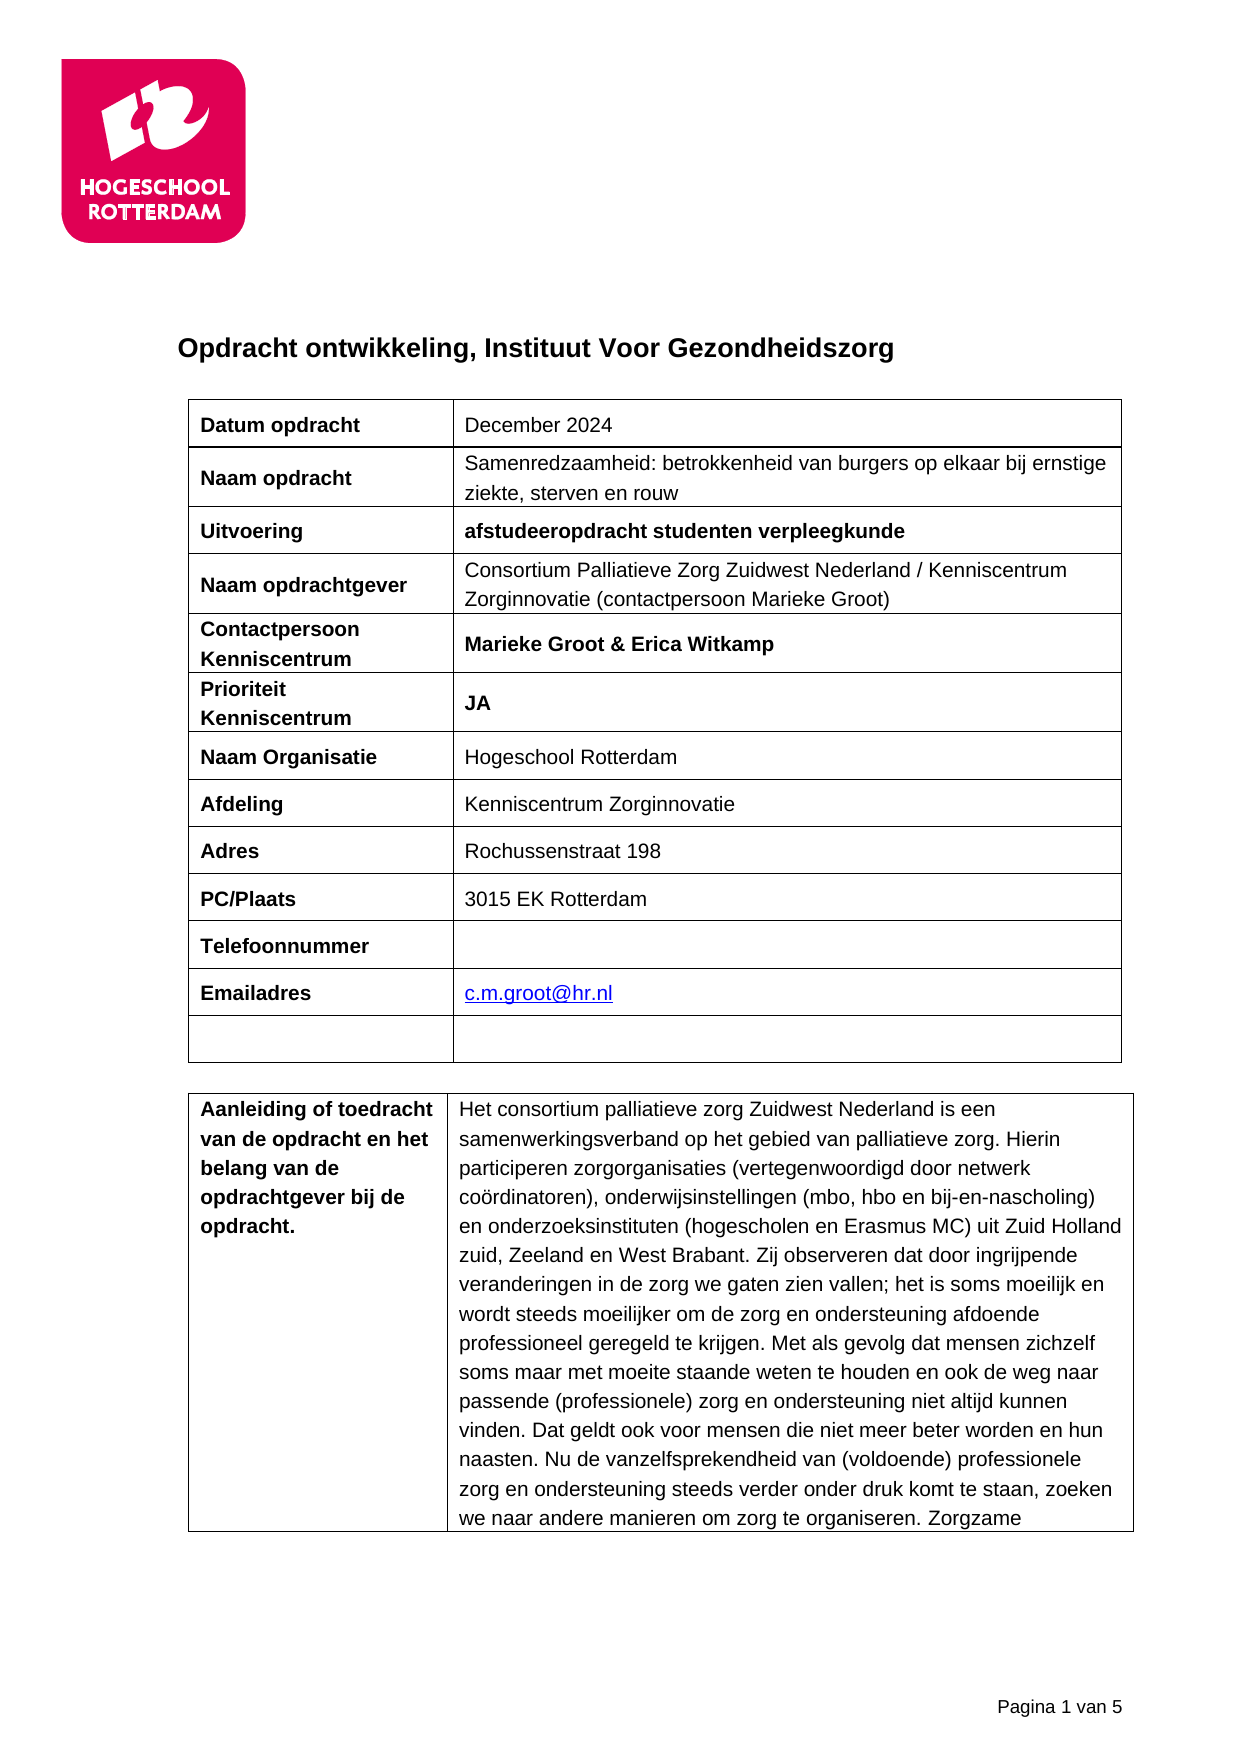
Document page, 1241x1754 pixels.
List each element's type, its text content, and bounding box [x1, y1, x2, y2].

table_cell Naam Organisatie [189, 732, 453, 778]
table_cell PC/Plaats [189, 874, 453, 920]
table_cell Emailadres [189, 969, 453, 1015]
table_cell Hogeschool Rotterdam [454, 732, 1121, 778]
table_cell Consortium Palliatieve Zorg Zuidwest Nederland / Kenniscentrum Zorginnovatie (contactpersoon Marieke Groot) [454, 554, 1121, 612]
table_cell Adres [189, 827, 453, 873]
table_cell Samenredzaamheid: betrokkenheid van burgers op elkaar bij ernstige ziekte, sterven en rouw [454, 448, 1121, 506]
table_cell Marieke Groot & Erica Witkamp [454, 614, 1121, 672]
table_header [448, 1094, 1133, 1531]
table_cell Kenniscentrum Zorginnovatie [454, 780, 1121, 826]
table_cell Afdeling [189, 780, 453, 826]
table_cell Telefoonnummer [189, 921, 453, 968]
table_cell 3015 EK Rotterdam [454, 874, 1121, 920]
table_cell afstudeeropdracht studenten verpleegkunde [454, 507, 1121, 553]
table_cell [454, 921, 1121, 968]
subtitle Opdracht ontwikkeling, Instituut Voor Gezondheidszorg [177, 334, 1122, 364]
table_cell Naam opdrachtgever [189, 554, 453, 612]
table_cell Contactpersoon Kenniscentrum [189, 614, 453, 672]
table_cell Naam opdracht [189, 448, 453, 506]
table_cell Prioriteit Kenniscentrum [189, 673, 453, 731]
table_cell JA [454, 673, 1121, 731]
table_cell Uitvoering [189, 507, 453, 553]
table_cell [189, 1016, 453, 1062]
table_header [189, 1094, 447, 1531]
table_cell c.m.groot@hr.nl [454, 969, 1121, 1015]
table_cell [454, 1016, 1121, 1062]
table_header Datum opdracht [189, 400, 453, 446]
table_cell Rochussenstraat 198 [454, 827, 1121, 873]
table_header December 2024 [454, 400, 1121, 446]
